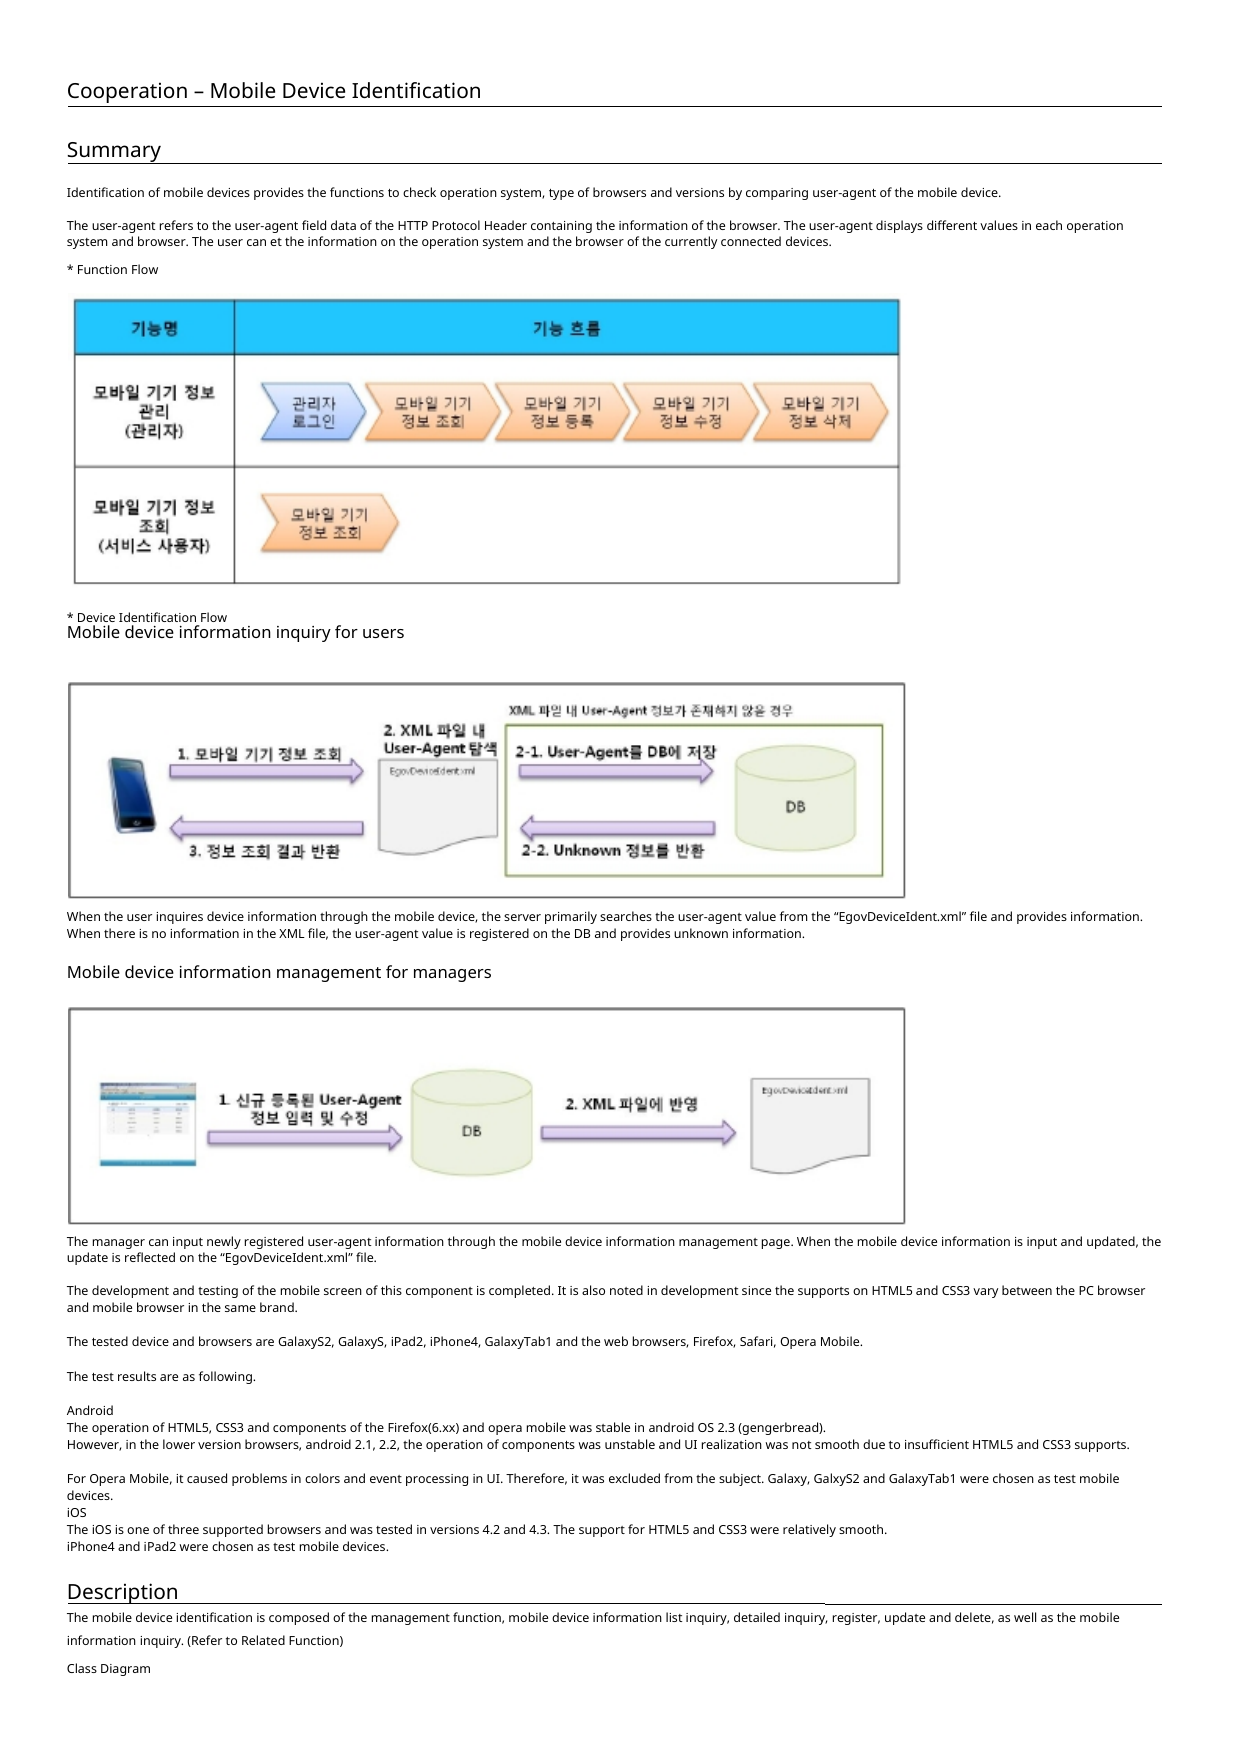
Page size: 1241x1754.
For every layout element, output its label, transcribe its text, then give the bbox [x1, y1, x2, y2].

text Android [67, 1402, 1167, 1419]
text The tested device and browsers are GalaxyS2, GalaxyS, iPad2, iPhone4, GalaxyTab1 and the web browsers, Firefox, Safari, Opera Mobile. [67, 1333, 1167, 1351]
text For Opera Mobile, it caused problems in colors and event processing in UI. Therefore, it was excluded from the subject. Galaxy, GalxyS2 and GalaxyTab1 were chosen as test mobile devices. [67, 1470, 1167, 1504]
text The development and testing of the mobile screen of this component is completed. It is also noted in development since the supports on HTML5 and CSS3 vary between the PC browser and mobile browser in the same brand. [67, 1282, 1167, 1316]
text Description [67, 1583, 1167, 1604]
picture [68, 681, 907, 900]
text Cooperation – Mobile Device Identification [67, 77, 1167, 103]
text The operation of HTML5, CSS3 and components of the Firefox(6.xx) and opera mobile was stable in android OS 2.3 (gengerbread). [67, 1419, 1167, 1436]
text Identification of mobile devices provides the functions to check operation system, type of browsers and versions by comparing user-agent of the mobile device. [67, 184, 1167, 201]
text Summary [67, 140, 1167, 161]
picture [68, 293, 907, 592]
text * Device Identification Flow [67, 609, 1167, 626]
text * Function Flow [67, 250, 1167, 280]
text iOS [67, 1504, 1167, 1521]
picture [68, 1006, 907, 1226]
text iPhone4 and iPad2 were chosen as test mobile devices. [67, 1538, 1167, 1555]
text However, in the lower version browsers, android 2.1, 2.2, the operation of components was unstable and UI realization was not smooth due to insufficient HTML5 and CSS3 supports. [67, 1436, 1167, 1453]
text The iOS is one of three supported browsers and was tested in versions 4.2 and 4.3. The support for HTML5 and CSS3 were relatively smooth. [67, 1521, 1167, 1538]
text The test results are as following. [67, 1368, 1167, 1385]
text The mobile device identification is composed of the management function, mobile device information list inquiry, detailed inquiry, register, update and delete, as well as the mobile information inquiry. (Refer to Related Function) [67, 1604, 1167, 1649]
text The manager can input newly registered user-agent information through the mobile device information management page. When the mobile device information is input and updated, the update is reflected on the “EgovDeviceIdent.xml” file. [67, 1233, 1167, 1266]
text The user-agent refers to the user-agent field data of the HTTP Protocol Header containing the information of the browser. The user-agent displays different values in each operation system and browser. The user can et the information on the operation system and the browser of the currently connected devices. [67, 217, 1167, 250]
text Mobile device information inquiry for users [67, 626, 1167, 642]
text When the user inquires device information through the mobile device, the server primarily searches the user-agent value from the “EgovDeviceIdent.xml” file and provides information. When there is no information in the XML file, the user-agent value is registered on the DB and provides unknown information. [67, 909, 1167, 942]
text Mobile device information management for managers [67, 965, 1167, 982]
text Class Diagram [67, 1663, 1167, 1677]
